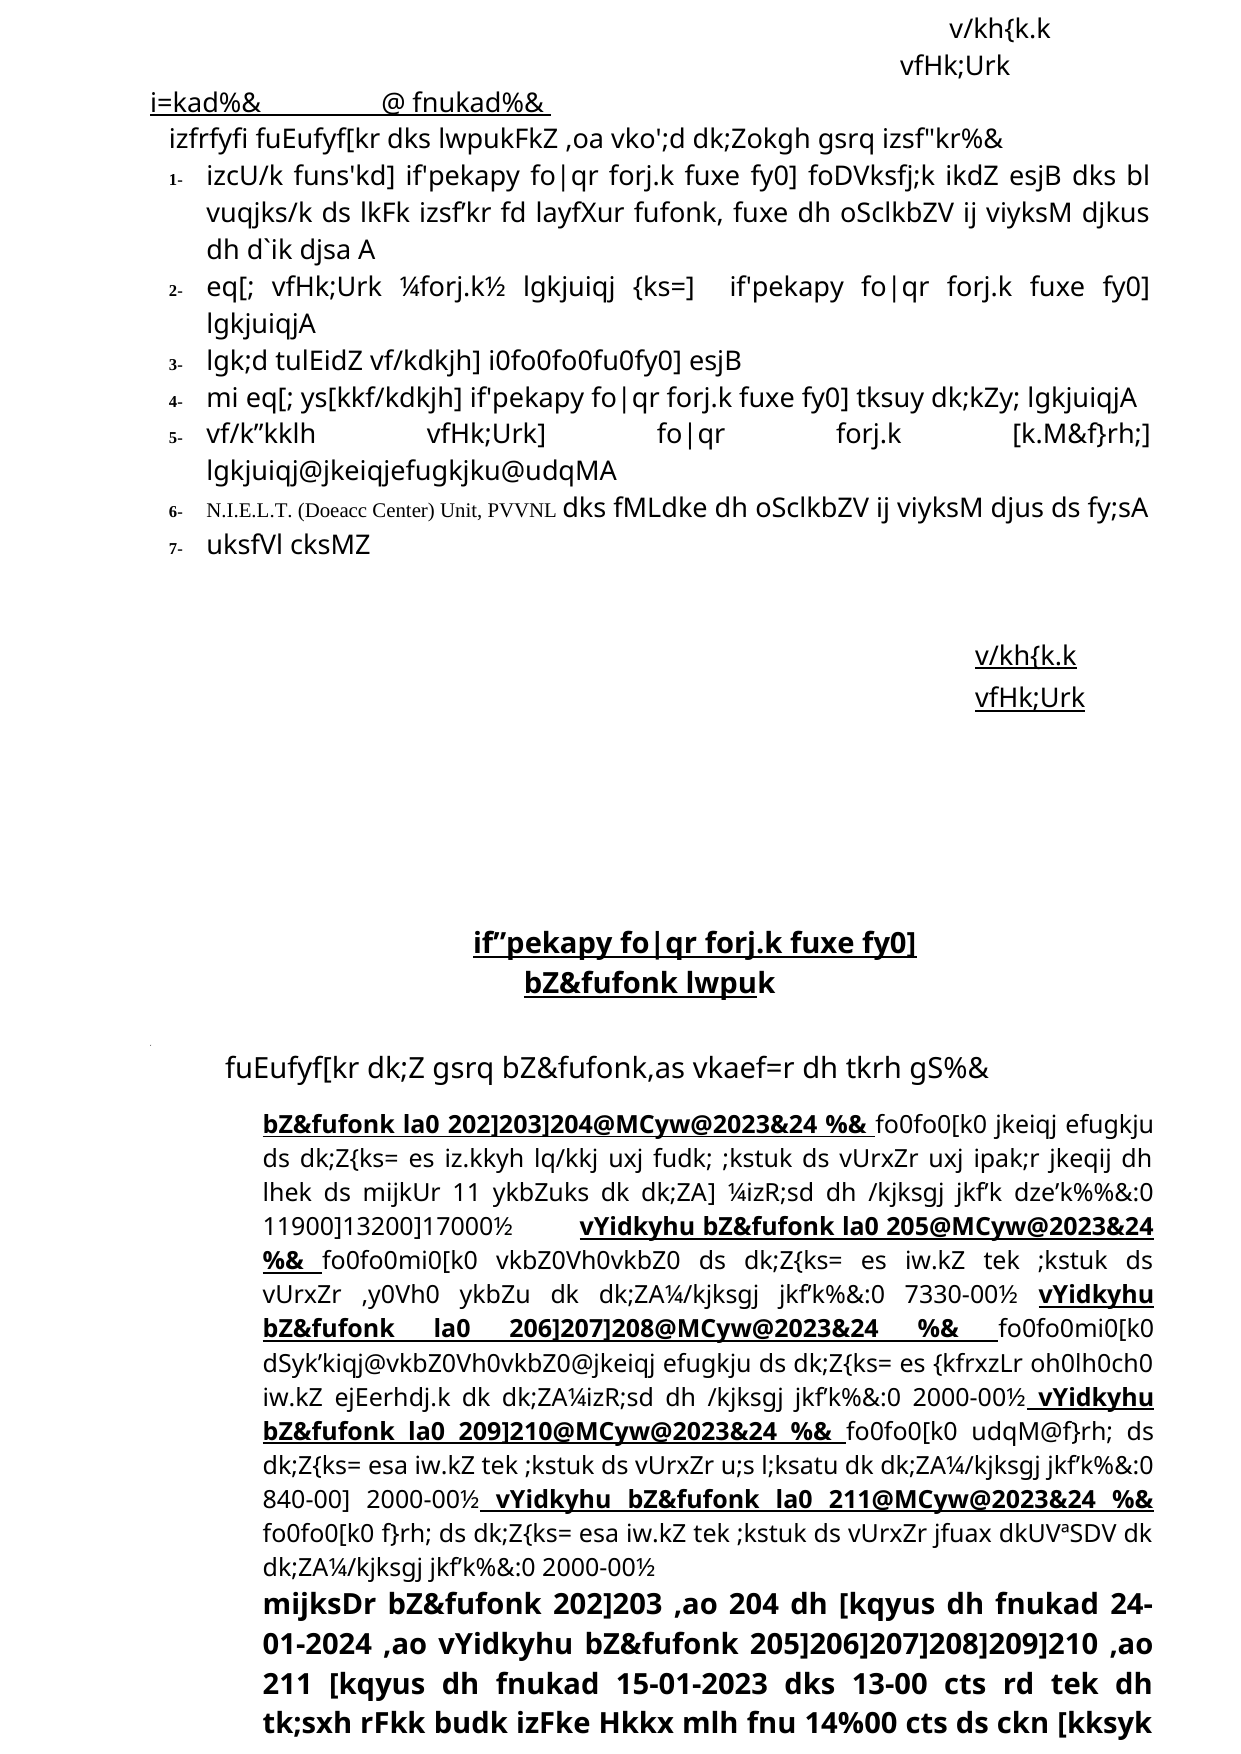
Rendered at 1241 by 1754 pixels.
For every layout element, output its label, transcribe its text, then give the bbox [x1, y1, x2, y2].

list lgk;d tulEidZ vf/kdkjh] i0fo0fo0fu0fy0] esjB [169, 341, 1152, 378]
list eq[; vfHk;Urk ¼forj.k½ lgkjuiqj {ks=] if'pekapy fo|qr forj.k fuxe fy0] lgkjuiqjA [169, 267, 1152, 341]
text if”pekapy fo|qr forj.k fuxe fy0] [450, 922, 1152, 962]
text fuEufyf[kr dk;Z gsrq bZ&fufonk,as vkaef=r dh tkrh gS%& [150, 1047, 1154, 1087]
list mi eq[; ys[kkf/kdkjh] if'pekapy fo|qr forj.k fuxe fy0] tksuy dk;kZy; lgkjuiqjA [169, 378, 1152, 415]
text izfrfyfi fuEufyf[kr dks lwpukFkZ ,oa vko';d dk;Zokgh gsrq izsf"kr%& [169, 120, 1152, 157]
list vf/k”kklh vfHk;Urk] fo|qr forj.k [k.M&f}rh;] lgkjuiqj@jkeiqjefugkjku@udqMA [169, 415, 1152, 489]
text v/kh{k.k vfHk;Urk [975, 636, 1152, 716]
list bZ&fufonk la0 202]203]204@MCyw@2023&24 %& fo0fo0[k0 jkeiqj efugkju ds dk;Z{ks= es iz.kkyh lq/kkj uxj fudk; ;kstuk ds vUrxZr uxj ipak;r jkeqij dh lhek ds mijkUr 11 ykbZuks dk dk;ZA] ¼izR;sd dh /kjksgj jkf’k dze’k%%&:0 11900]13200]17000½ vYidkyhu bZ&fufonk la0 205@MCyw@2023&24 %& fo0fo0mi0[k0 vkbZ0Vh0vkbZ0 ds dk;Z{ks= es iw.kZ tek ;kstuk ds vUrxZr ,y0Vh0 ykbZu dk dk;ZA¼/kjksgj jkf’k%&:0 7330-00½ vYidkyhu bZ&fufonk la0 206]207]208@MCyw@2023&24 %& fo0fo0mi0[k0 dSyk’kiqj@vkbZ0Vh0vkbZ0@jkeiqj efugkju ds dk;Z{ks= es {kfrxzLr oh0lh0ch0 iw.kZ ejEerhdj.k dk dk;ZA¼izR;sd dh /kjksgj jkf’k%&:0 2000-00½ vYidkyhu bZ&fufonk la0 209]210@MCyw@2023&24 %& fo0fo0[k0 udqM@f}rh; ds dk;Z{ks= esa iw.kZ tek ;kstuk ds vUrxZr u;s l;ksatu dk dk;ZA¼/kjksgj jkf’k%&:0 840-00] 2000-00½ vYidkyhu bZ&fufonk la0 211@MCyw@2023&24 %& fo0fo0[k0 f}rh; ds dk;Z{ks= esa iw.kZ tek ;kstuk ds vUrxZr jfuax dkUVªSDV dk dk;ZA¼/kjksgj jkf’k%&:0 2000-00½ [262, 1107, 1154, 1584]
list izcU/k funs'kd] if'pekapy fo|qr forj.k fuxe fy0] foDVksfj;k ikdZ esjB dks bl vuqjks/k ds lkFk izsf’kr fd layfXur fufonk, fuxe dh oSclkbZV ij viyksM djkus dh d`ik djsa A [169, 157, 1152, 267]
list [262, 1584, 1154, 1742]
text bZ&fufonk lwpuk [150, 962, 1152, 1002]
list uksfVl cksMZ [169, 526, 1152, 562]
text v/kh{k.k vfHk;Urk [900, 9, 1152, 83]
text i=kad%& @ fnukad%& [150, 83, 1152, 120]
list N.I.E.L.T. (Doeacc Center) Unit, PVVNL dks fMLdke dh oSclkbZV ij viyksM djus ds fy;sA [169, 489, 1152, 526]
